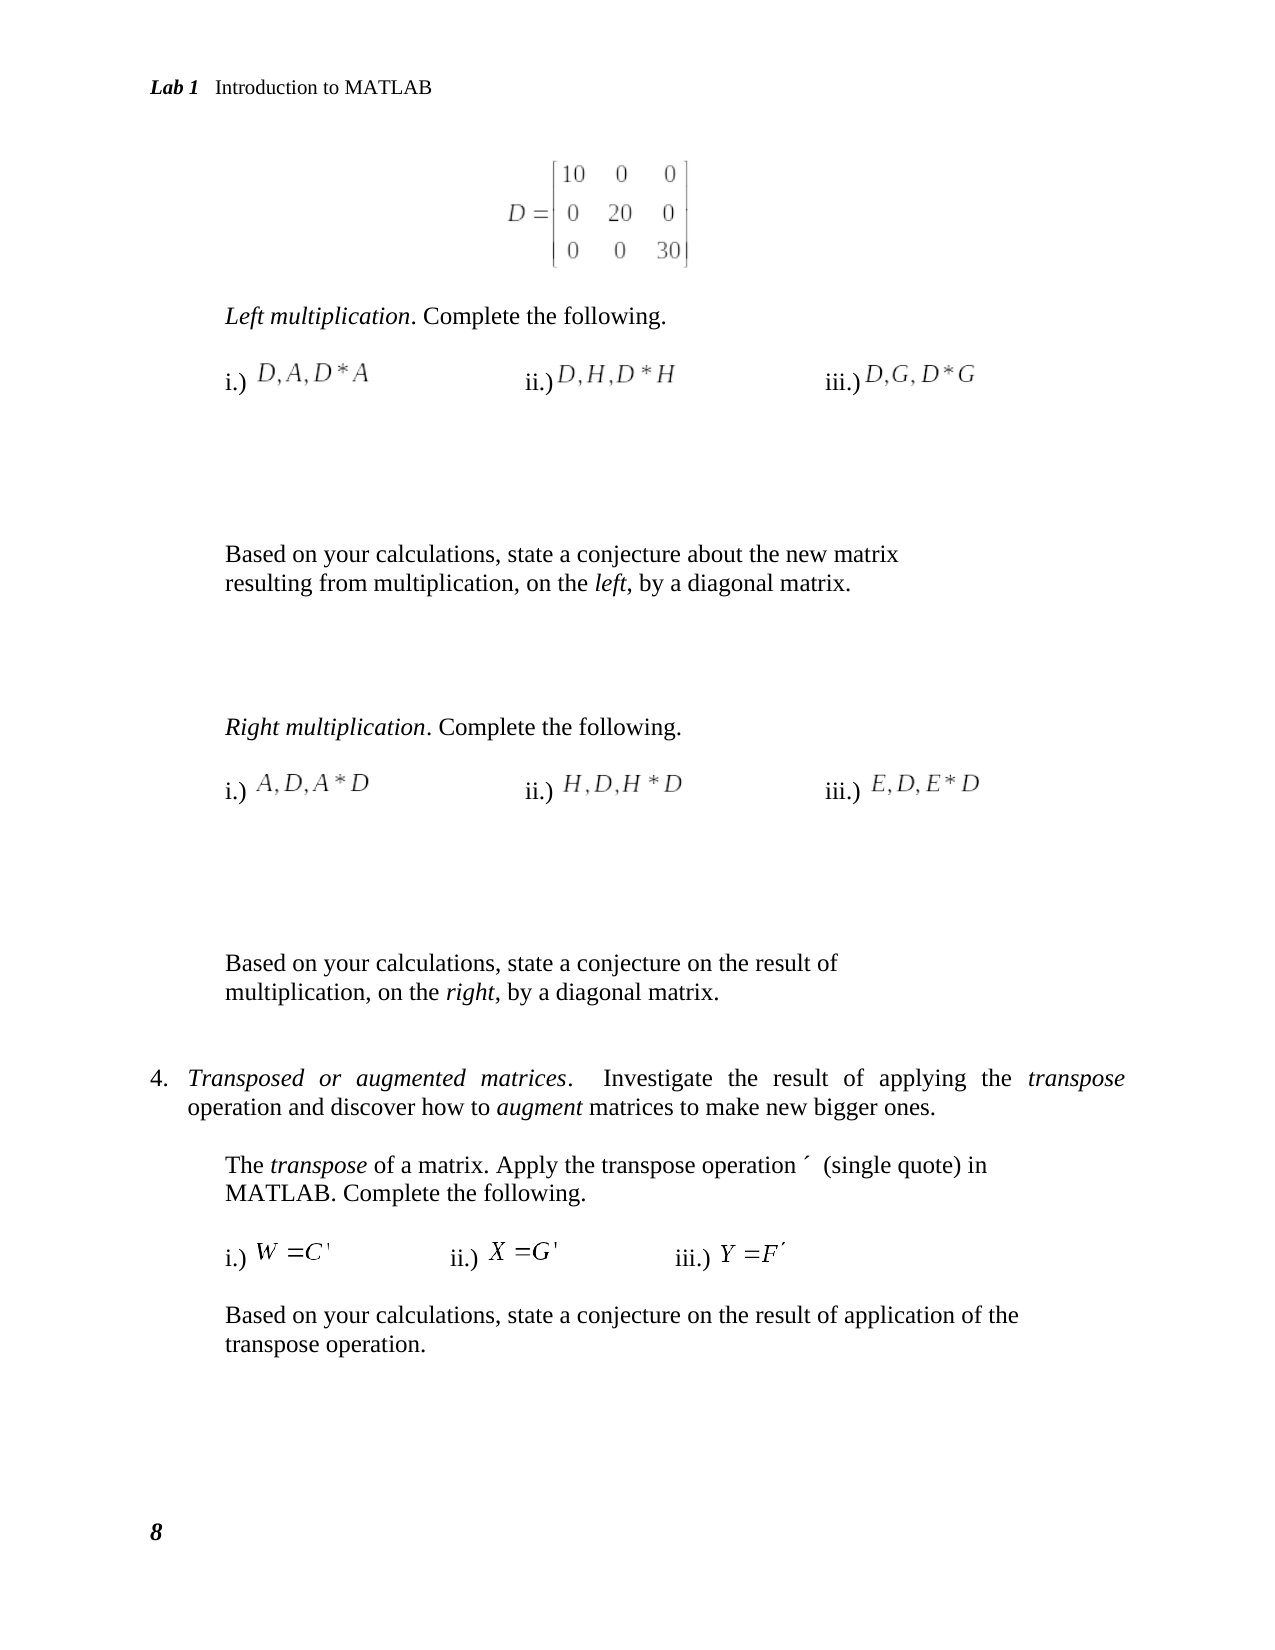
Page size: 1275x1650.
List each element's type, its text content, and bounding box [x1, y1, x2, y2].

text i.) ii.) iii.) [225, 1236, 1050, 1271]
text The transpose of a matrix. Apply the transpose operation ´ (single quote) in MATLAB. Complete the following. [225, 1150, 1050, 1207]
text multiplication, on the right, by a diagonal matrix. [225, 977, 1050, 1006]
text i.) ii.) iii.) [225, 769, 1050, 805]
text Based on your calculations, state a conjecture on the result of application of the transpose operation. [225, 1300, 1050, 1358]
text Left multiplication. Complete the following. [225, 301, 1050, 330]
text Based on your calculations, state a conjecture on the result of [225, 948, 1050, 977]
text Based on your calculations, state a conjecture about the new matrix [225, 539, 1050, 568]
text i.) ii.) iii.) [225, 359, 1050, 396]
text resulting from multiplication, on the left, by a diagonal matrix. [225, 568, 1050, 597]
text Transposed or augmented matrices. Investigate the result of applying the transpose operation and discover how to augment matrices to make new bigger ones. [150, 1063, 1125, 1121]
text Right multiplication. Complete the following. [225, 712, 1050, 741]
